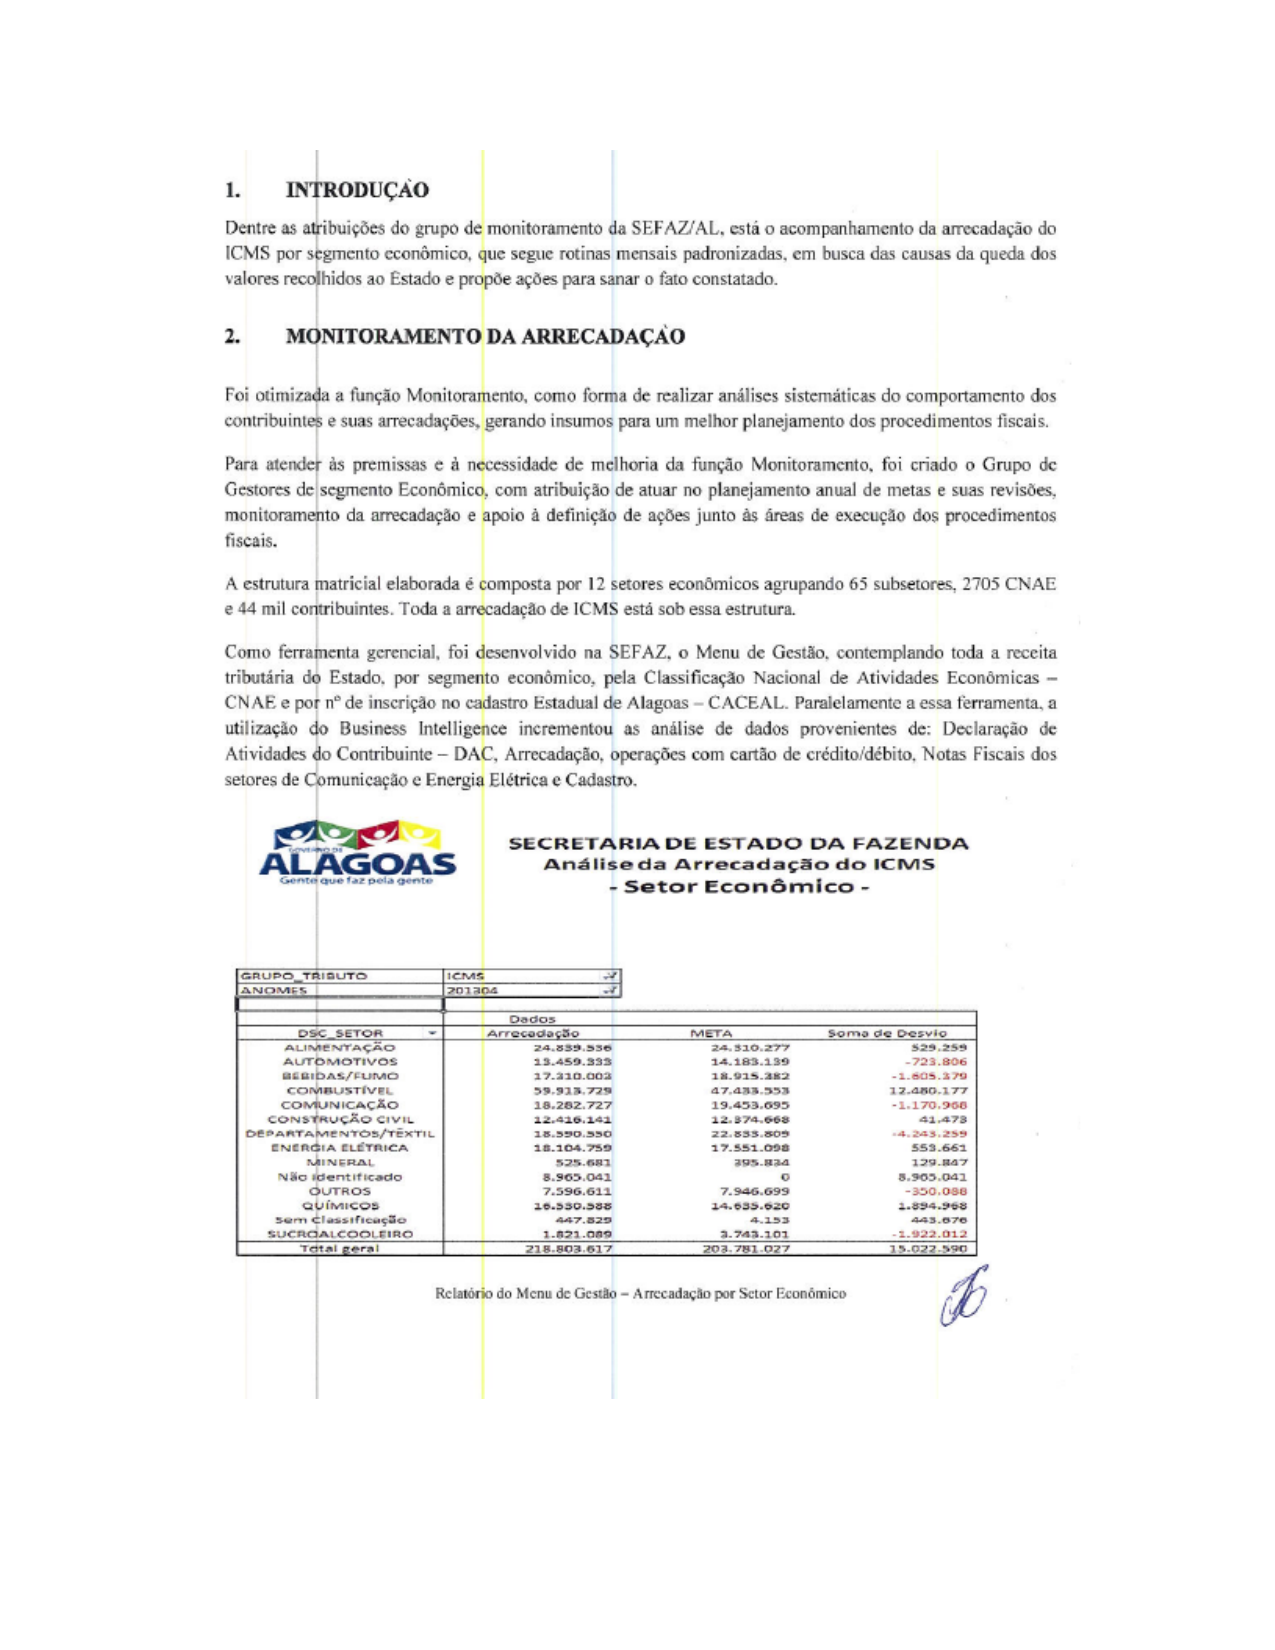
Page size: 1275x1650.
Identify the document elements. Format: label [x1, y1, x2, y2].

picture [194, 150, 1081, 1399]
